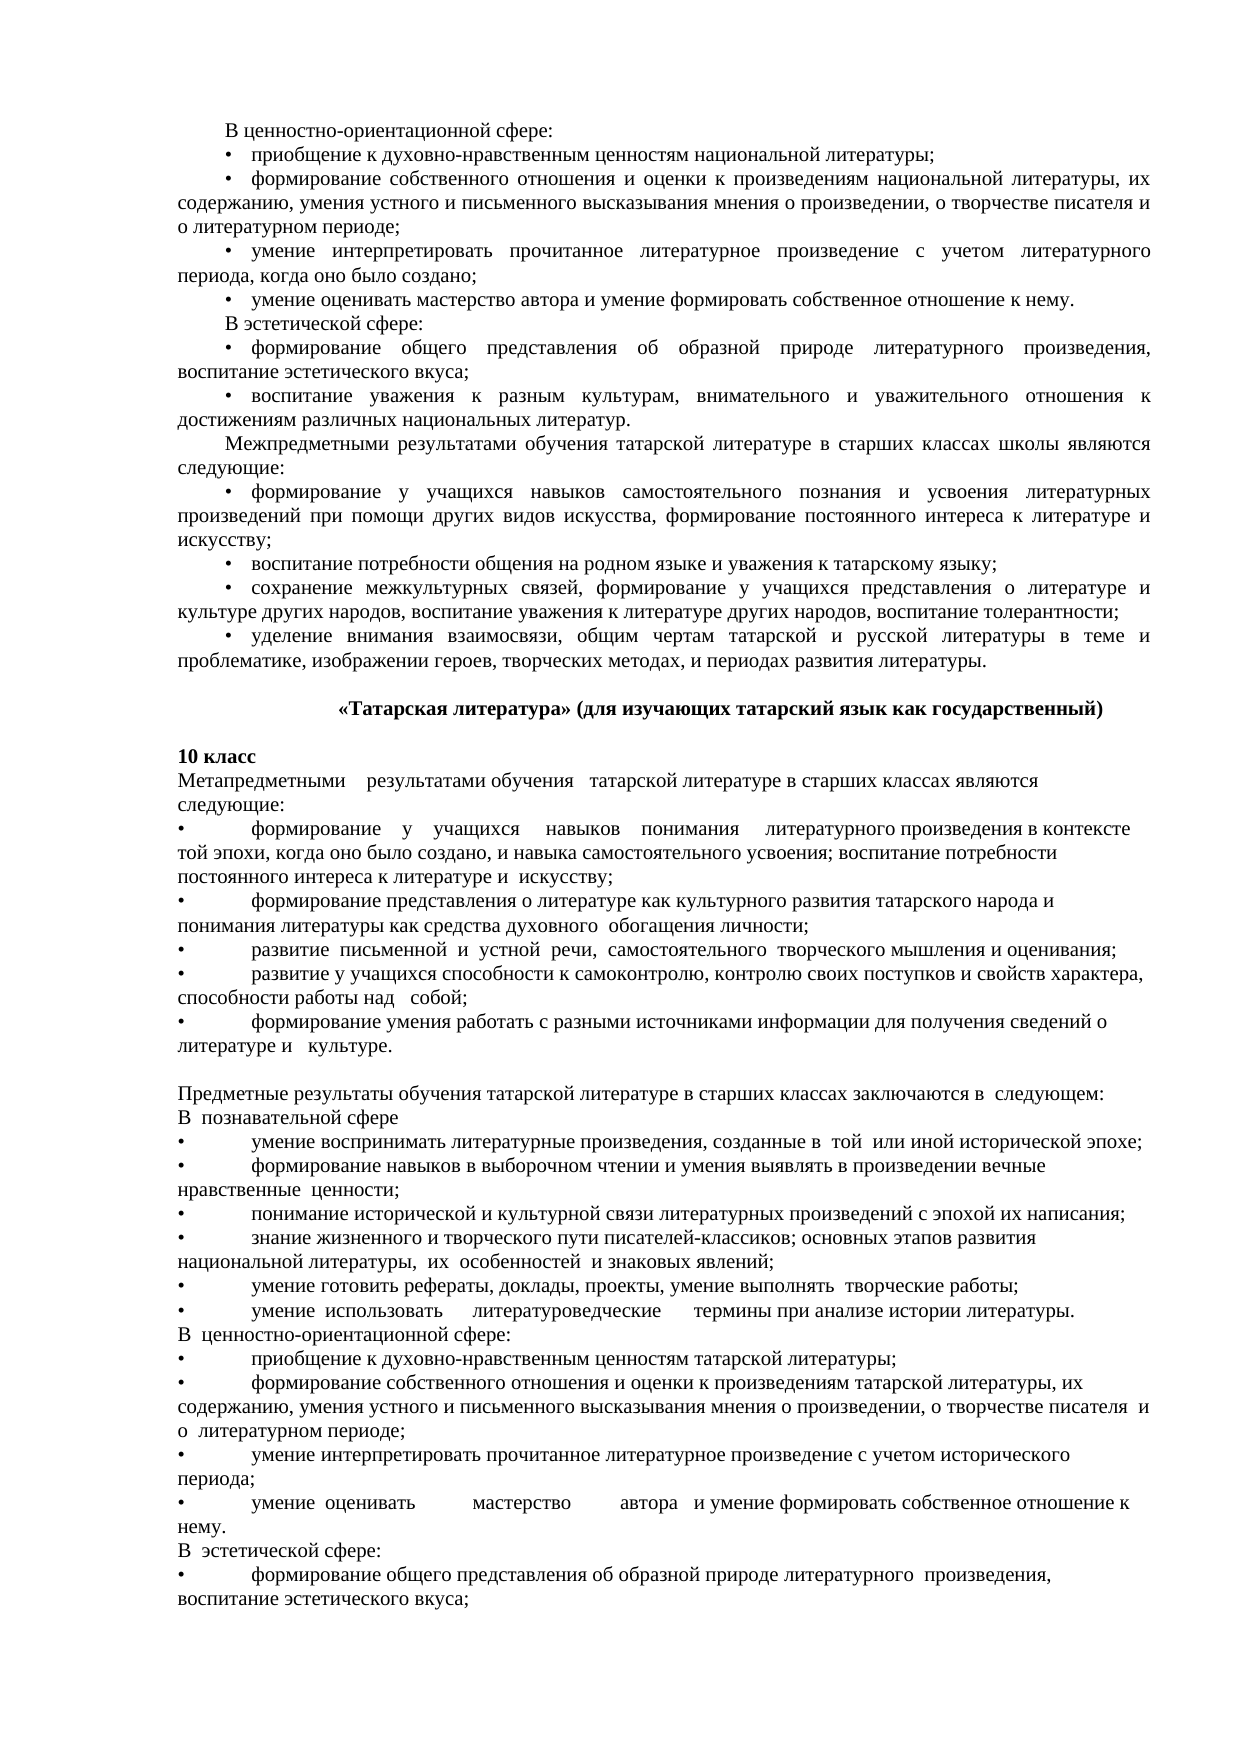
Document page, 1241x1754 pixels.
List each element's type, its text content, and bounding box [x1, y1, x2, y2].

text • умение оценивать мастерство автора и умение формировать собственное отношение к нему. [177, 1490, 1152, 1538]
text • развитие у учащихся способности к самоконтролю, контролю своих поступков и свойств характера, способности работы над собой; [177, 961, 1152, 1009]
text • умение интерпретировать прочитанное литературное произведение с учетом исторического периода; [177, 1442, 1152, 1490]
text • формирование общего представления об образной природе литературного произведения, воспитание эстетического вкуса; [177, 1562, 1152, 1610]
text • формирование умения работать с разными источниками информации для получения сведений о литературе и культуре. [177, 1009, 1152, 1057]
text • приобщение к духовно-нравственным ценностям национальной литературы; [177, 142, 1152, 166]
text • формирование представления о литературе как культурного развития татарского народа и понимания литературы как средства духовного обогащения личности; [177, 888, 1152, 937]
text • понимание исторической и культурной связи литературных произведений с эпохой их написания; [177, 1201, 1152, 1225]
text • умение интерпретировать прочитанное литературное произведение с учетом литературного периода, когда оно было создано; [177, 238, 1152, 287]
text • умение воспринимать литературные произведения, созданные в той или иной исторической эпохе; [177, 1129, 1152, 1153]
text Межпредметными результатами обучения татарской литературе в старших классах школы являются следующие: [177, 431, 1152, 479]
text • формирование у учащихся навыков самостоятельного познания и усвоения литературных произведений при помощи других видов искусства, формирование постоянного интереса к литературе и искусству; [177, 479, 1152, 551]
text В эстетической сфере: [177, 311, 1152, 335]
text • воспитание уважения к разным культурам, внимательного и уважительного отношения к достижениям различных национальных литератур. [177, 383, 1152, 431]
text В эстетической сфере: [177, 1538, 1152, 1562]
text • умение оценивать мастерство автора и умение формировать собственное отношение к нему. [177, 287, 1152, 311]
text • приобщение к духовно-нравственным ценностям татарской литературы; [177, 1346, 1152, 1370]
text • сохранение межкультурных связей, формирование у учащихся представления о литературе и культуре других народов, воспитание уважения к литературе других народов, воспитание толерантности; [177, 575, 1152, 623]
text Метапредметными результатами обучения татарской литературе в старших классах являются следующие: [177, 768, 1152, 816]
text • умение использовать литературоведческие термины при анализе истории литературы. [177, 1297, 1152, 1322]
text Предметные результаты обучения татарской литературе в старших классах заключаются в следующем: [177, 1081, 1152, 1105]
text В ценностно-ориентационной сфере: [177, 118, 1152, 142]
text • знание жизненного и творческого пути писателей-классиков; основных этапов развития национальной литературы, их особенностей и знаковых явлений; [177, 1225, 1152, 1273]
text • воспитание потребности общения на родном языке и уважения к татарскому языку; [177, 551, 1152, 575]
text В ценностно-ориентационной сфере: [177, 1322, 1152, 1346]
text • формирование собственного отношения и оценки к произведениям национальной литературы, их содержанию, умения устного и письменного высказывания мнения о произведении, о творчестве писателя и о литературном периоде; [177, 166, 1152, 238]
list «Татарская литература» (для изучающих татарский язык как государственный) [290, 696, 1152, 720]
text • развитие письменной и устной речи, самостоятельного творческого мышления и оценивания; [177, 937, 1152, 961]
text • формирование навыков в выборочном чтении и умения выявлять в произведении вечные нравственные ценности; [177, 1153, 1152, 1201]
text В познавательной сфере [177, 1105, 1152, 1129]
text • уделение внимания взаимосвязи, общим чертам татарской и русской литературы в теме и проблематике, изображении героев, творческих методах, и периодах развития литературы. [177, 623, 1152, 672]
text 10 класс [177, 744, 1152, 768]
text • формирование общего представления об образной природе литературного произведения, воспитание эстетического вкуса; [177, 335, 1152, 383]
text • умение готовить рефераты, доклады, проекты, умение выполнять творческие работы; [177, 1273, 1152, 1297]
text • формирование у учащихся навыков понимания литературного произведения в контексте той эпохи, когда оно было создано, и навыка самостоятельного усвоения; воспитание потребности постоянного интереса к литературе и искусству; [177, 816, 1152, 888]
text • формирование собственного отношения и оценки к произведениям татарской литературы, их содержанию, умения устного и письменного высказывания мнения о произведении, о творчестве писателя и о литературном периоде; [177, 1370, 1152, 1442]
